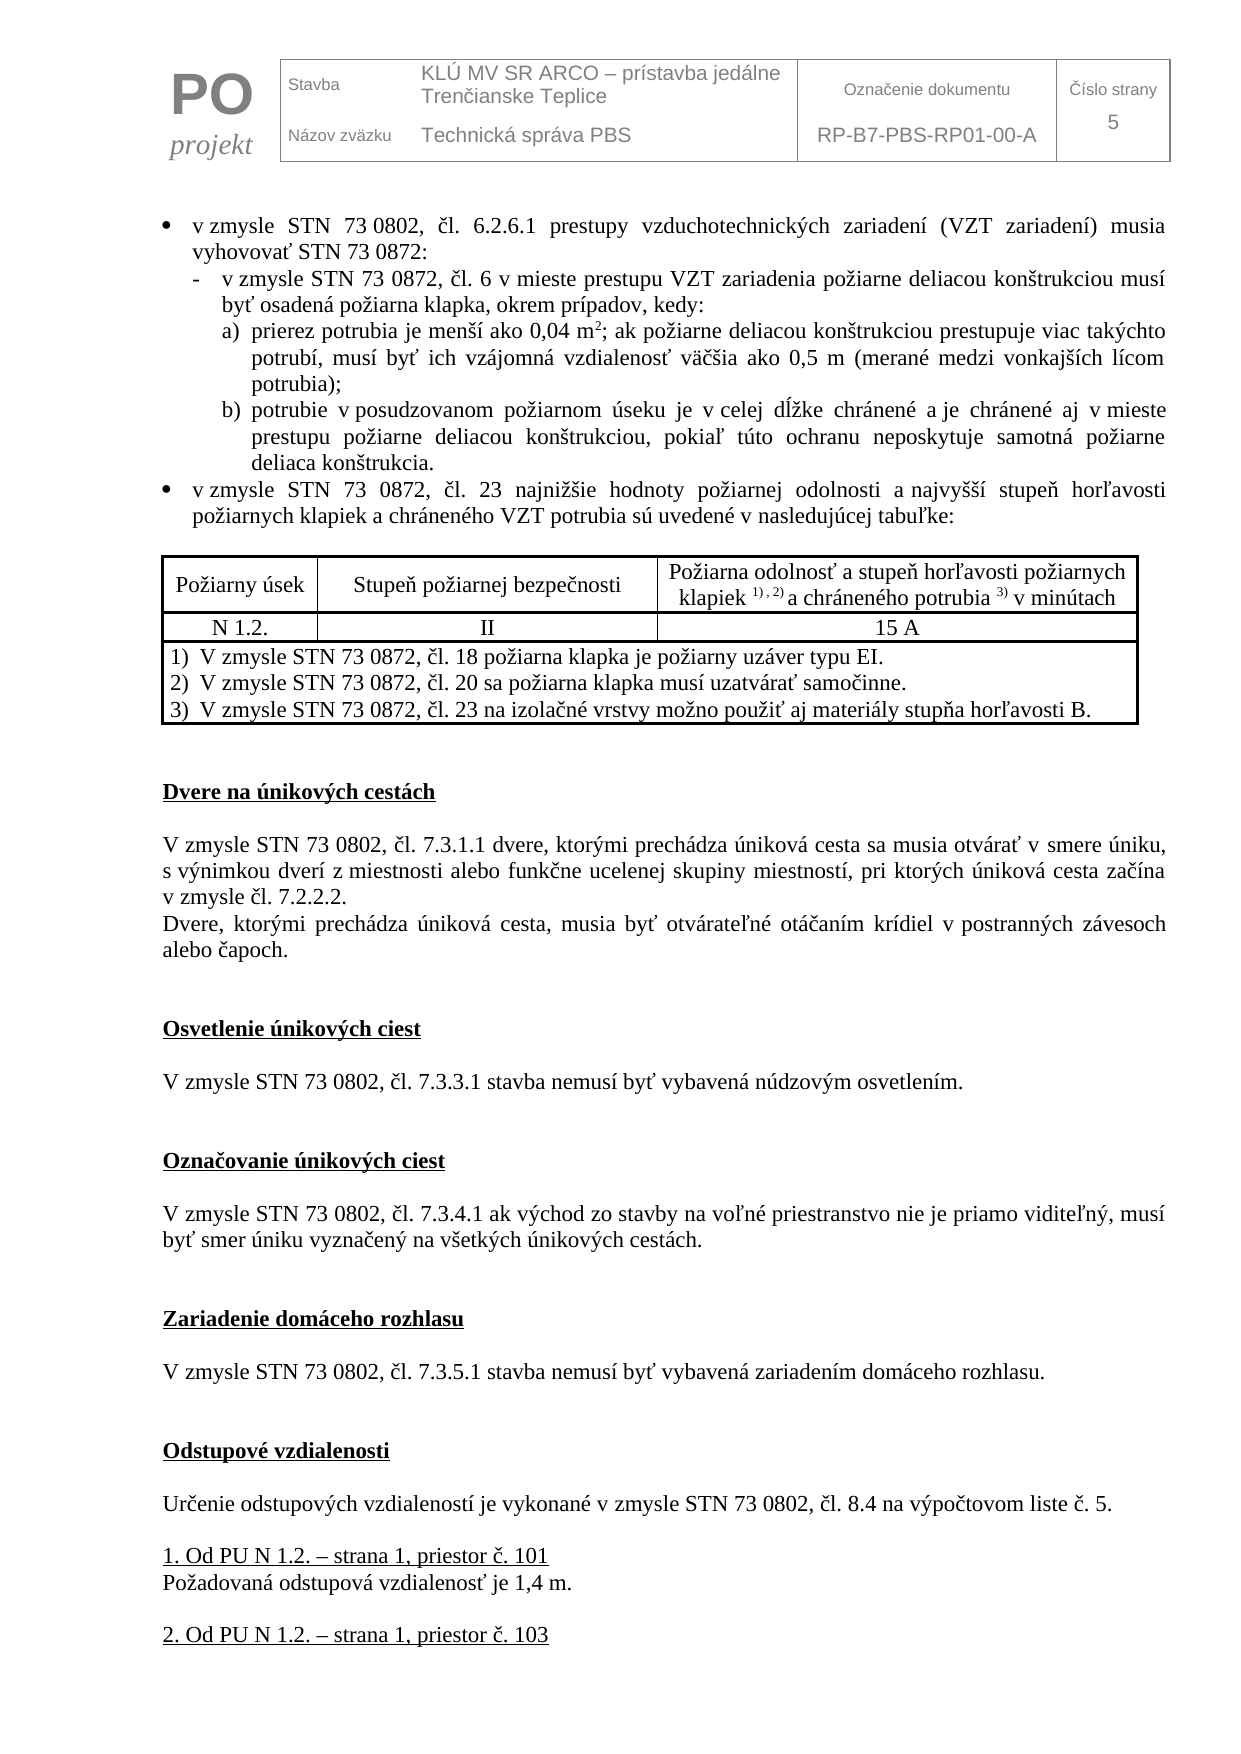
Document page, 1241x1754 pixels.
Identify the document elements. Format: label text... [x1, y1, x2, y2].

table_cell II [318, 614, 657, 640]
text Určenie odstupových vzdialeností je vykonané v zmysle STN 73 0802, čl. 8.4 na výpočtovom liste č. 5. [162, 1489, 1166, 1516]
list v zmysle STN 73 0872, čl. 23 najnižšie hodnoty požiarnej odolnosti a najvyšší stupeň horľavosti požiarnych klapiek a chráneného VZT potrubia sú uvedené v nasledujúcej tabuľke: [162, 476, 1166, 528]
text Osvetlenie únikových ciest [162, 1015, 1166, 1042]
list Dvere na únikových cestách [162, 778, 1166, 804]
text 2. Od PU N 1.2. – strana 1, priestor č. 103 [162, 1621, 1166, 1648]
list prierez potrubia je menší ako 0,04 m2; ak požiarne deliacou konštrukciou prestupuje viac takýchto potrubí, musí byť ich vzájomná vzdialenosť väčšia ako 0,5 m (merané medzi vonkajších lícom potrubia); [222, 317, 1166, 397]
text V zmysle STN 73 0802, čl. 7.3.3.1 stavba nemusí byť vybavená núdzovým osvetlením. [162, 1068, 1166, 1094]
table_header Požiarna odolnosť a stupeň horľavosti požiarnych klapiek 1) , 2) a chráneného potrubia 3) v minútach [658, 558, 1136, 611]
table_header Stupeň požiarnej bezpečnosti [318, 558, 657, 611]
text V zmysle STN 73 0802, čl. 7.3.5.1 stavba nemusí byť vybavená zariadením domáceho rozhlasu. [162, 1358, 1166, 1384]
text 1. Od PU N 1.2. – strana 1, priestor č. 101 [162, 1542, 1166, 1569]
list potrubie v posudzovanom požiarnom úseku je v celej dĺžke chránené a je chránené aj v mieste prestupu požiarne deliacou konštrukciou, pokiaľ túto ochranu neposkytuje samotná požiarne deliaca konštrukcia. [222, 397, 1166, 476]
table_header Požiarny úsek [164, 558, 317, 611]
text Zariadenie domáceho rozhlasu [162, 1305, 1166, 1331]
text V zmysle STN 73 0802, čl. 7.3.4.1 ak východ zo stavby na voľné priestranstvo nie je priamo viditeľný, musí byť smer úniku vyznačený na všetkých únikových cestách. [162, 1200, 1166, 1252]
text Označovanie únikových ciest [162, 1147, 1166, 1173]
table_cell V zmysle STN 73 0872, čl. 18 požiarna klapka je požiarny uzáver typu EI. V zmysle STN 73 0872, čl. 20 sa požiarna klapka musí uzatvárať samočinne. V zmysle STN 73 0872, čl. 23 na izolačné vrstvy možno použiť aj materiály stupňa horľavosti B. [164, 643, 1136, 722]
table_cell N 1.2. [164, 614, 317, 640]
list v zmysle STN 73 0872, čl. 6 v mieste prestupu VZT zariadenia požiarne deliacou konštrukciou musí byť osadená požiarna klapka, okrem prípadov, kedy: [192, 265, 1166, 317]
table_cell 15 A [658, 614, 1136, 640]
text Dvere, ktorými prechádza úniková cesta, musia byť otvárateľné otáčaním krídiel v postranných závesoch alebo čapoch. [162, 910, 1166, 962]
text V zmysle STN 73 0802, čl. 7.3.1.1 dvere, ktorými prechádza úniková cesta sa musia otvárať v smere úniku, s výnimkou dverí z miestnosti alebo funkčne ucelenej skupiny miestností, pri ktorých úniková cesta začína v zmysle čl. 7.2.2.2. [162, 831, 1166, 910]
text Odstupové vzdialenosti [162, 1437, 1166, 1463]
list v zmysle STN 73 0802, čl. 6.2.6.1 prestupy vzduchotechnických zariadení (VZT zariadení) musia vyhovovať STN 73 0872: [162, 212, 1166, 265]
text Požadovaná odstupová vzdialenosť je 1,4 m. [162, 1569, 1166, 1595]
